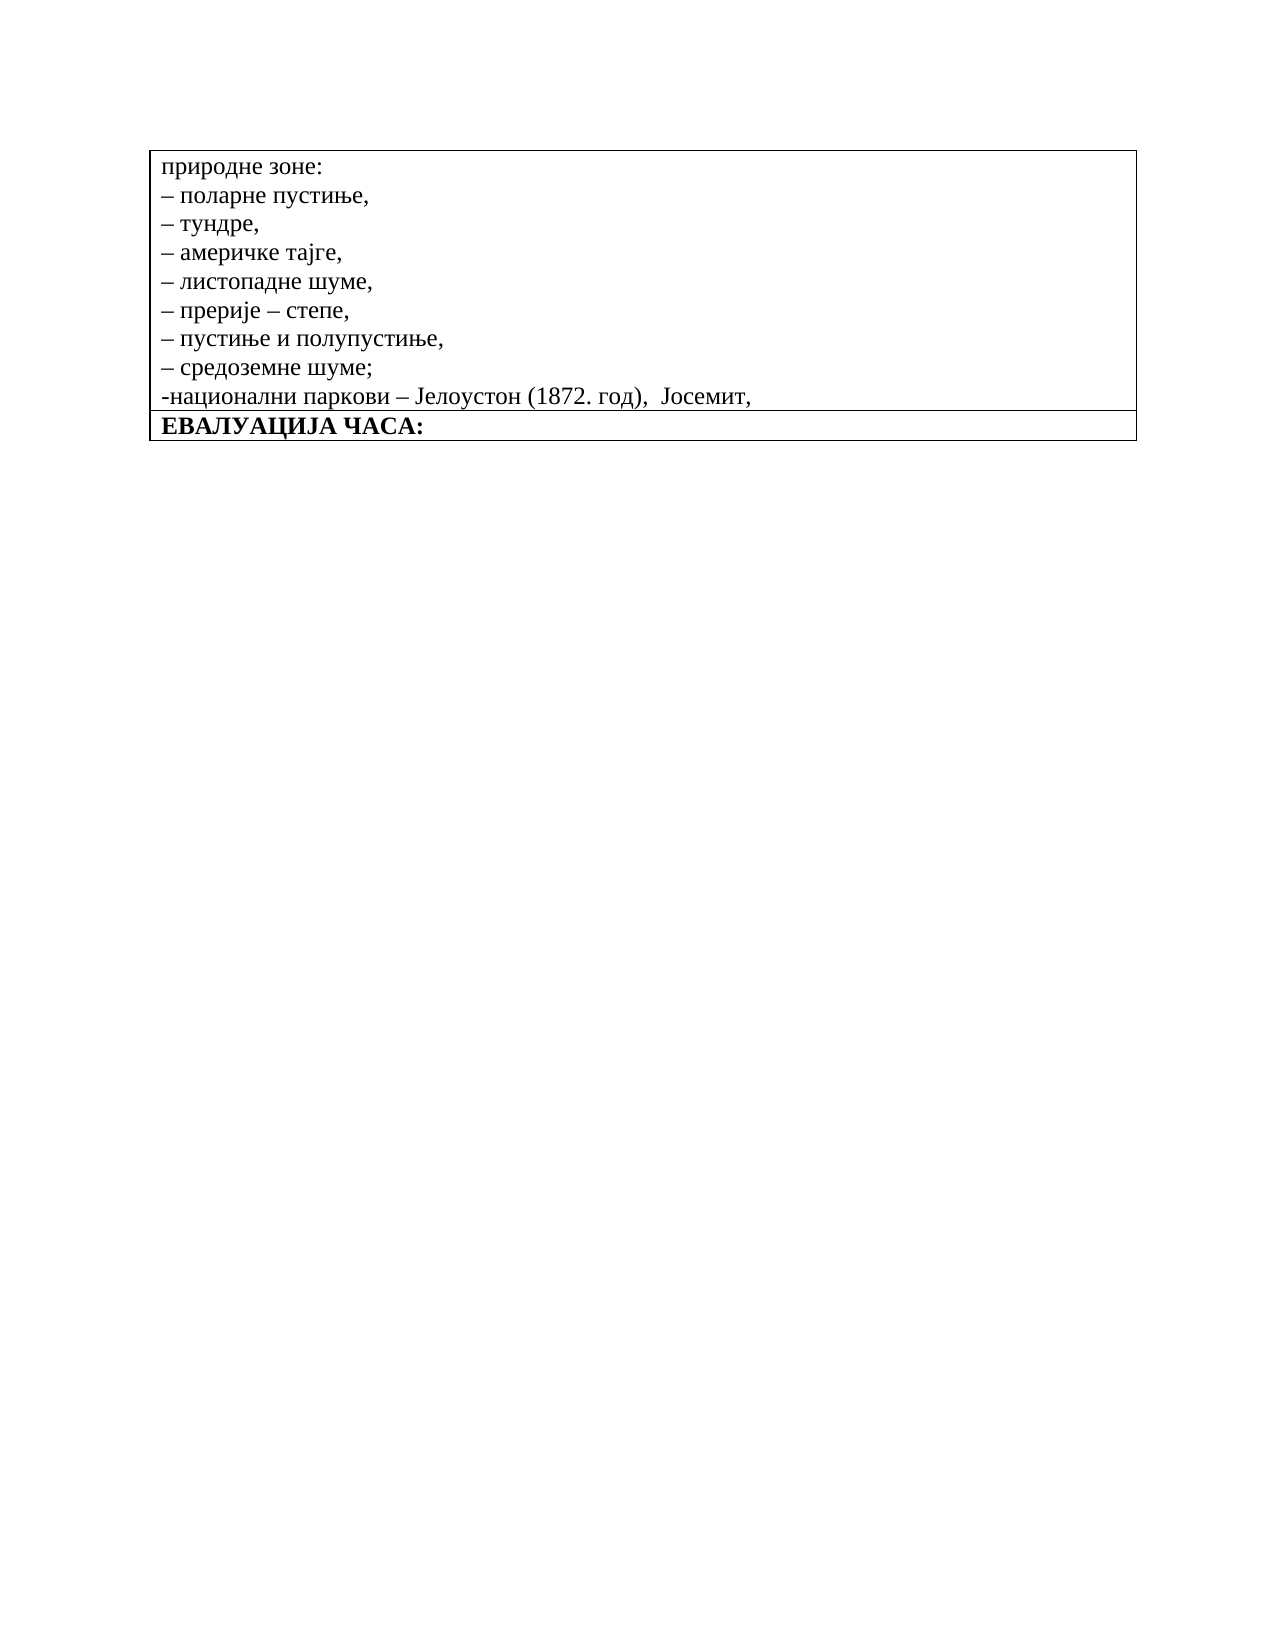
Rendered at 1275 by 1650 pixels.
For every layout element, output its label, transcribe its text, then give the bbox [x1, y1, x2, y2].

table_cell ЕВАЛУАЦИЈА ЧАСА: [151, 411, 1136, 439]
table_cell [151, 151, 1136, 410]
